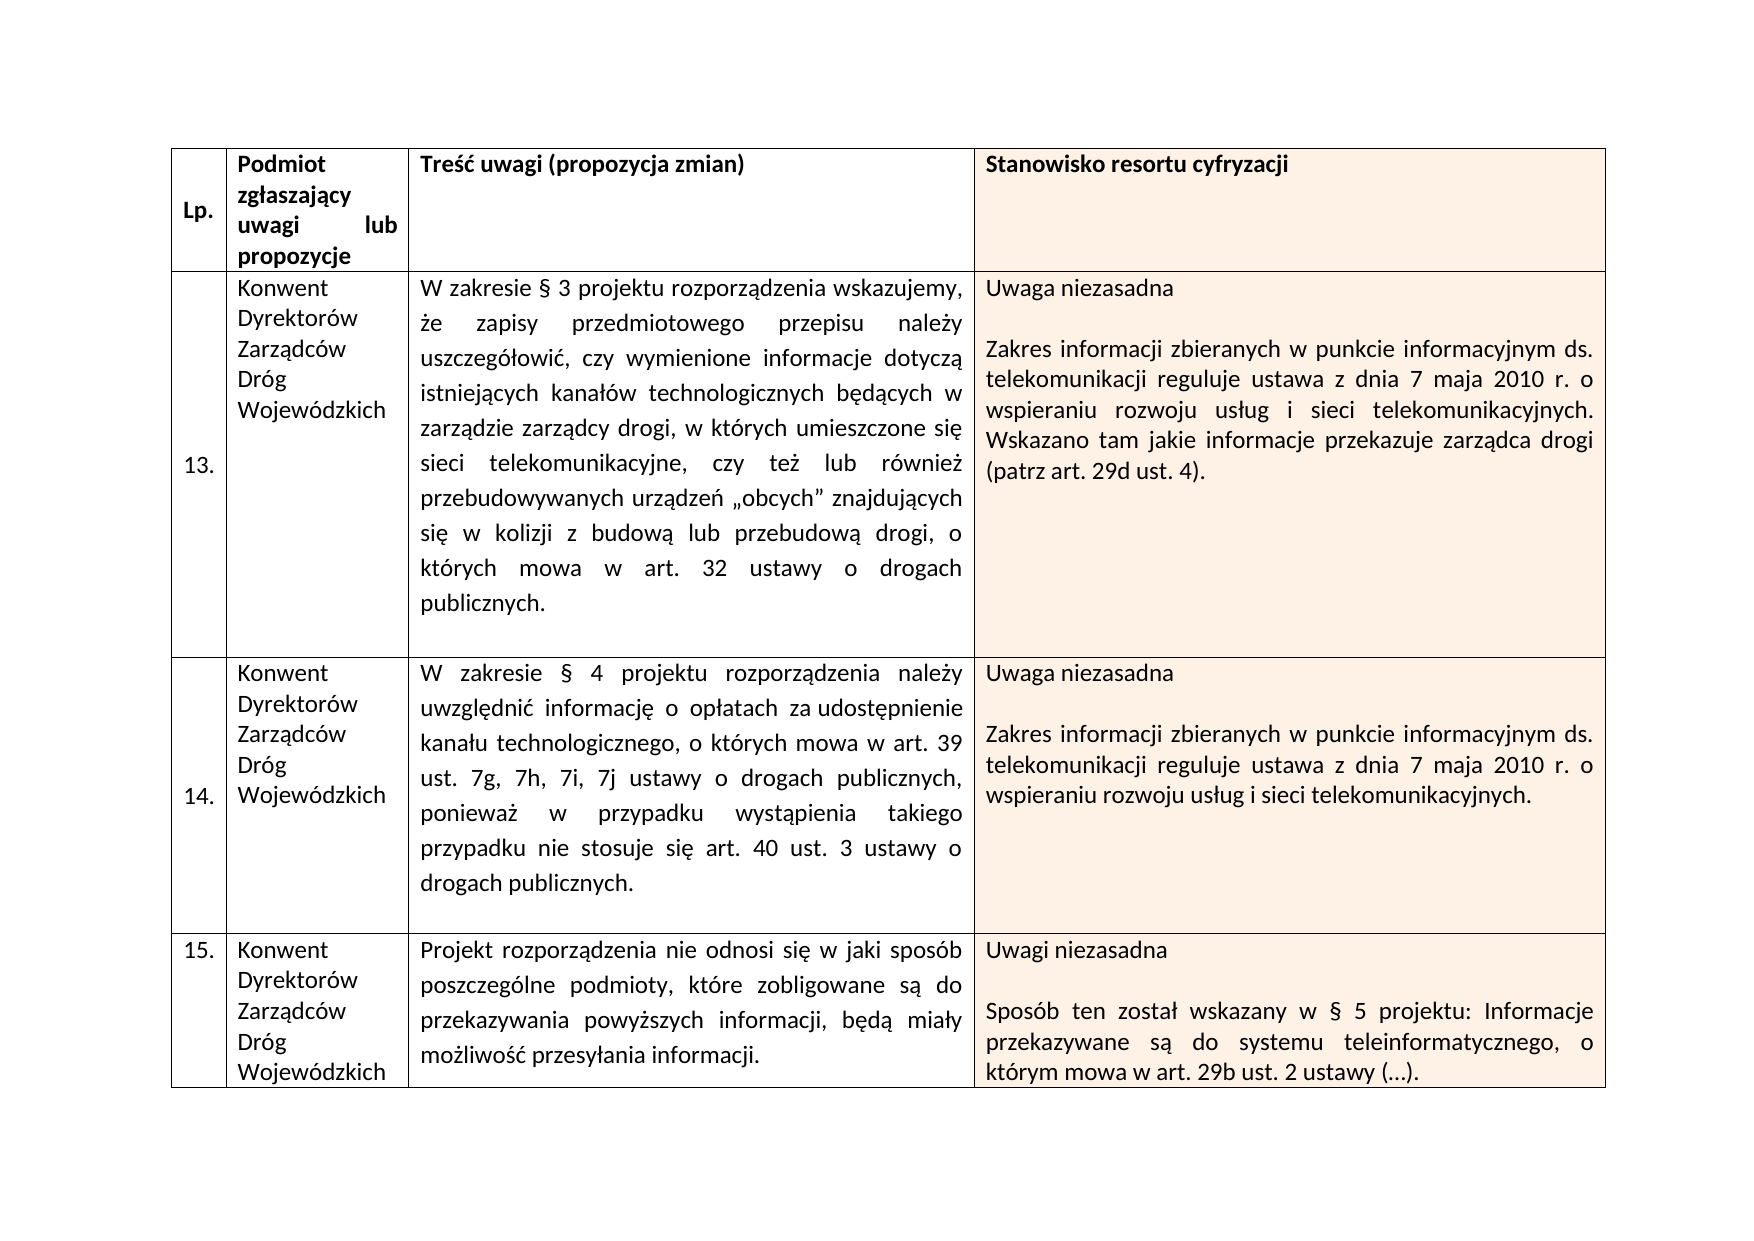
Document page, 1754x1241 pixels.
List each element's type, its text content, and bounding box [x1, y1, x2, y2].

table_header Stanowisko resortu cyfryzacji [975, 149, 1605, 271]
table_cell W zakresie § 3 projektu rozporządzenia wskazujemy, że zapisy przedmiotowego przepisu należy uszczegółowić, czy wymienione informacje dotyczą istniejących kanałów technologicznych będących w zarządzie zarządcy drogi, w których umieszczone się sieci telekomunikacyjne, czy też lub również przebudowywanych urządzeń „obcych” znajdujących się w kolizji z budową lub przebudową drogi, o których mowa w art. 32 ustawy o drogach publicznych. [409, 272, 974, 657]
table_cell 13. [172, 272, 226, 657]
table_cell Uwaga niezasadna Zakres informacji zbieranych w punkcie informacyjnym ds. telekomunikacji reguluje ustawa z dnia 7 maja 2010 r. o wspieraniu rozwoju usług i sieci telekomunikacyjnych. [975, 658, 1605, 933]
table_cell Konwent Dyrektorów Zarządców Dróg Wojewódzkich [227, 658, 408, 933]
table_header Lp. [172, 149, 226, 271]
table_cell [975, 934, 1605, 1087]
table_header Treść uwagi (propozycja zmian) [409, 149, 974, 271]
table_cell W zakresie § 4 projektu rozporządzenia należy uwzględnić informację o opłatach za udostępnienie kanału technologicznego, o których mowa w art. 39 ust. 7g, 7h, 7i, 7j ustawy o drogach publicznych, ponieważ w przypadku wystąpienia takiego przypadku nie stosuje się art. 40 ust. 3 ustawy o drogach publicznych. [409, 658, 974, 933]
table_cell 14. [172, 658, 226, 933]
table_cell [227, 934, 408, 1087]
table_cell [227, 272, 408, 657]
table_cell Uwaga niezasadna Zakres informacji zbieranych w punkcie informacyjnym ds. telekomunikacji reguluje ustawa z dnia 7 maja 2010 r. o wspieraniu rozwoju usług i sieci telekomunikacyjnych. Wskazano tam jakie informacje przekazuje zarządca drogi (patrz art. 29d ust. 4). [975, 272, 1605, 657]
table_cell 15. [172, 934, 226, 1087]
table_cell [409, 934, 974, 1087]
table_header Podmiot zgłaszający uwagi lub propozycje [227, 149, 408, 271]
